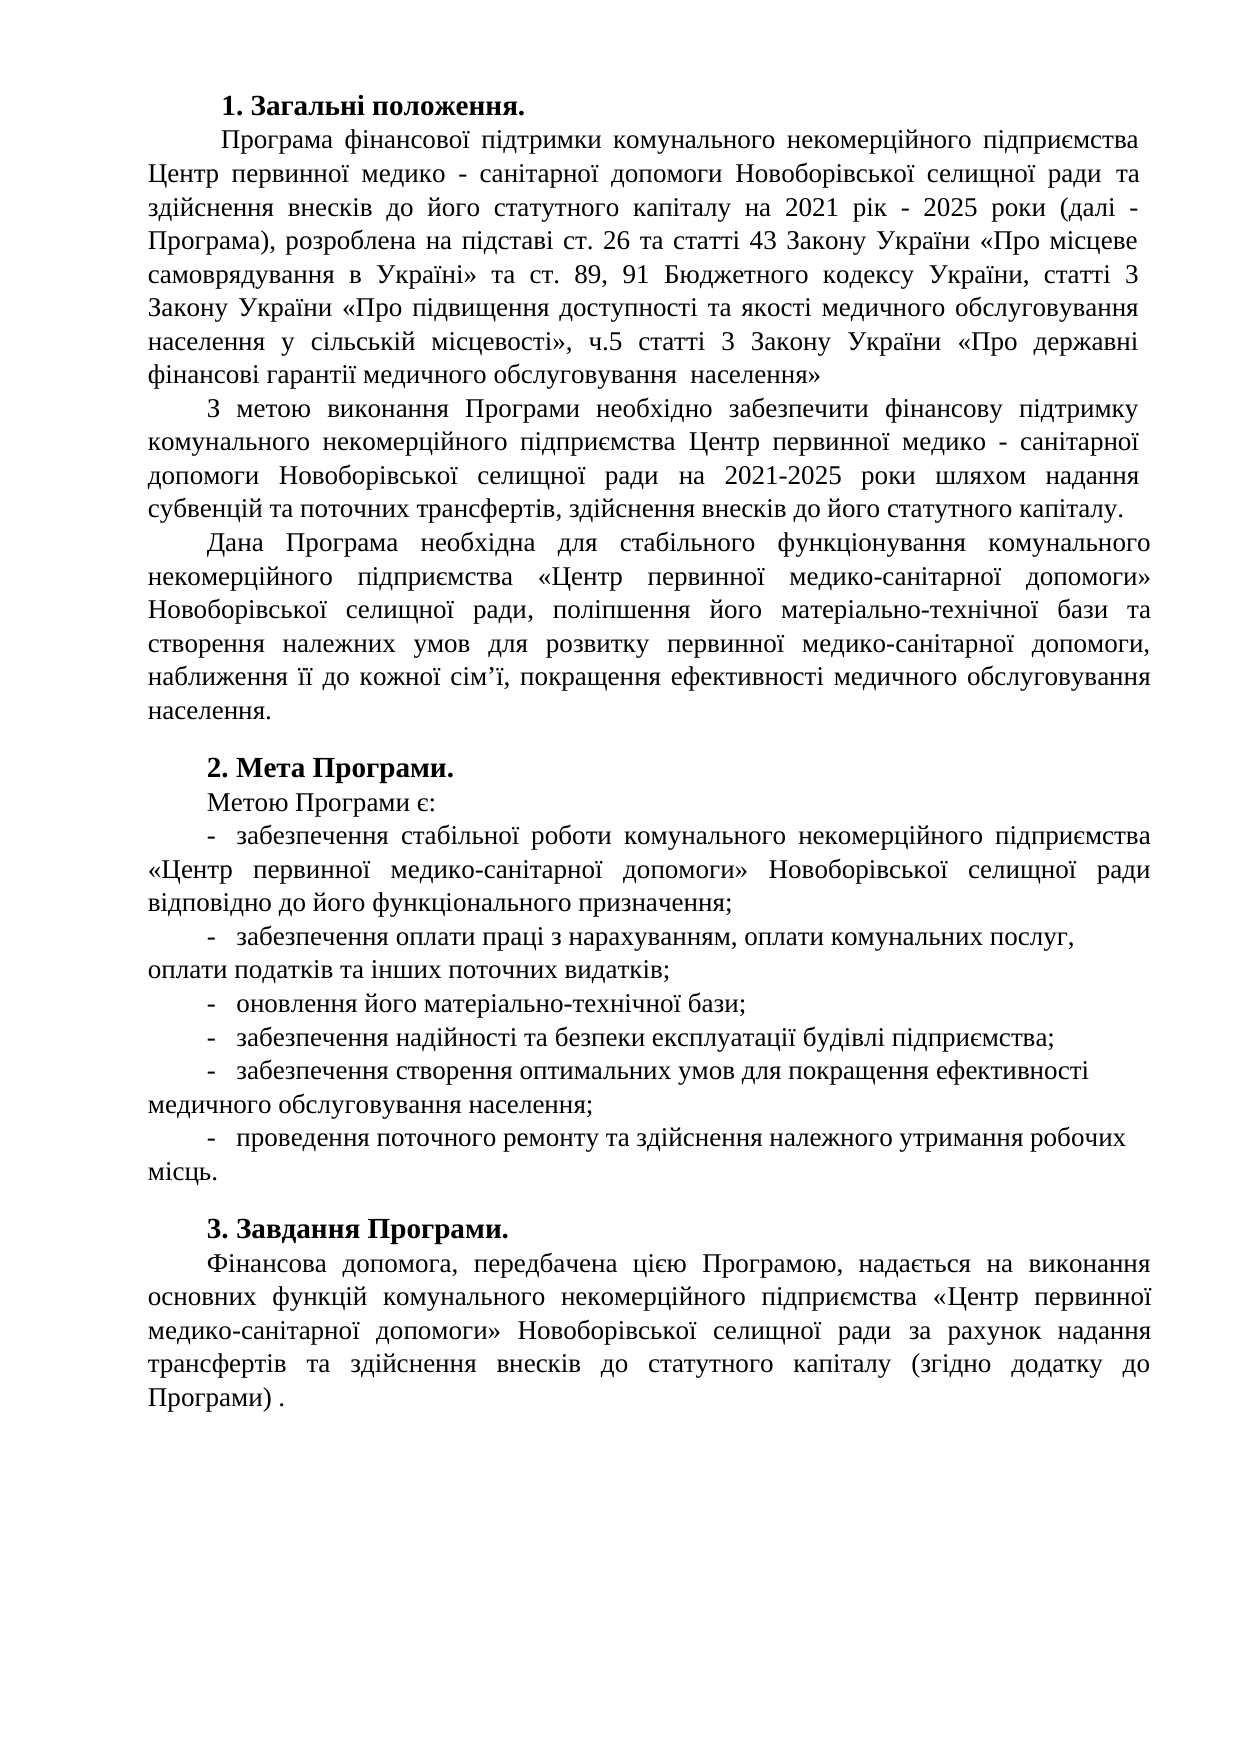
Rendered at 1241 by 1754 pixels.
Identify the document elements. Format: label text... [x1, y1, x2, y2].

list забезпечення надійності та безпеки експлуатації будівлі підприємства; [148, 1019, 1152, 1053]
text Фінансова допомога, передбачена цією Програмою, надається на виконання основних функцій комунального некомерційного підприємства «Центр первинної медико-санітарної допомоги» Новоборівської селищної ради за рахунок надання трансфертів та здійснення внесків до статутного капіталу (згідно додатку до Програми) . [148, 1245, 1152, 1413]
list забезпечення створення оптимальних умов для покращення ефективності медичного обслуговування населення; [148, 1053, 1152, 1120]
text Програма фінансової підтримки комунального некомерційного підприємства Центр первинної медико - санітарної допомоги Новоборівської селищної ради та здійснення внесків до його статутного капіталу на 2021 рік - 2025 роки (далі - Програма), розроблена на підставі ст. 26 та статті 43 Закону України «Про місцеве самоврядування в Україні» та ст. 89, 91 Бюджетного кодексу України, статті 3 Закону України «Про підвищення доступності та якості медичного обслуговування населення у сільській місцевості», ч.5 статті 3 Закону України «Про державні фінансові гарантії медичного обслуговування населення» [148, 122, 1140, 390]
text З метою виконання Програми необхідно забезпечити фінансову підтримку комунального некомерційного підприємства Центр первинної медико - санітарної допомоги Новоборівської селищної ради на 2021-2025 роки шляхом надання субвенцій та поточних трансфертів, здійснення внесків до його статутного капіталу. [148, 390, 1140, 524]
text Метою Програми є: [148, 784, 1152, 818]
list проведення поточного ремонту та здійснення належного утримання робочих місць. [148, 1120, 1152, 1187]
text 2. Мета Програми. [207, 751, 1152, 784]
list оновлення його матеріально-технічної бази; [148, 986, 1152, 1019]
text 1. Загальні положення. [148, 88, 1152, 122]
list забезпечення оплати праці з нарахуванням, оплати комунальних послуг, оплати податків та інших поточних видатків; [148, 918, 1152, 986]
text 3. Завдання Програми. [148, 1212, 1152, 1245]
text Дана Програма необхідна для стабільного функціонування комунального некомерційного підприємства «Центр первинної медико-санітарної допомоги» Новоборівської селищної ради, поліпшення його матеріально-технічної бази та створення належних умов для розвитку первинної медико-санітарної допомоги, наближення її до кожної сім’ї, покращення ефективності медичного обслуговування населення. [148, 524, 1152, 726]
list забезпечення стабільної роботи комунального некомерційного підприємства «Центр первинної медико-санітарної допомоги» Новоборівської селищної ради відповідно до його функціонального призначення; [148, 818, 1152, 918]
